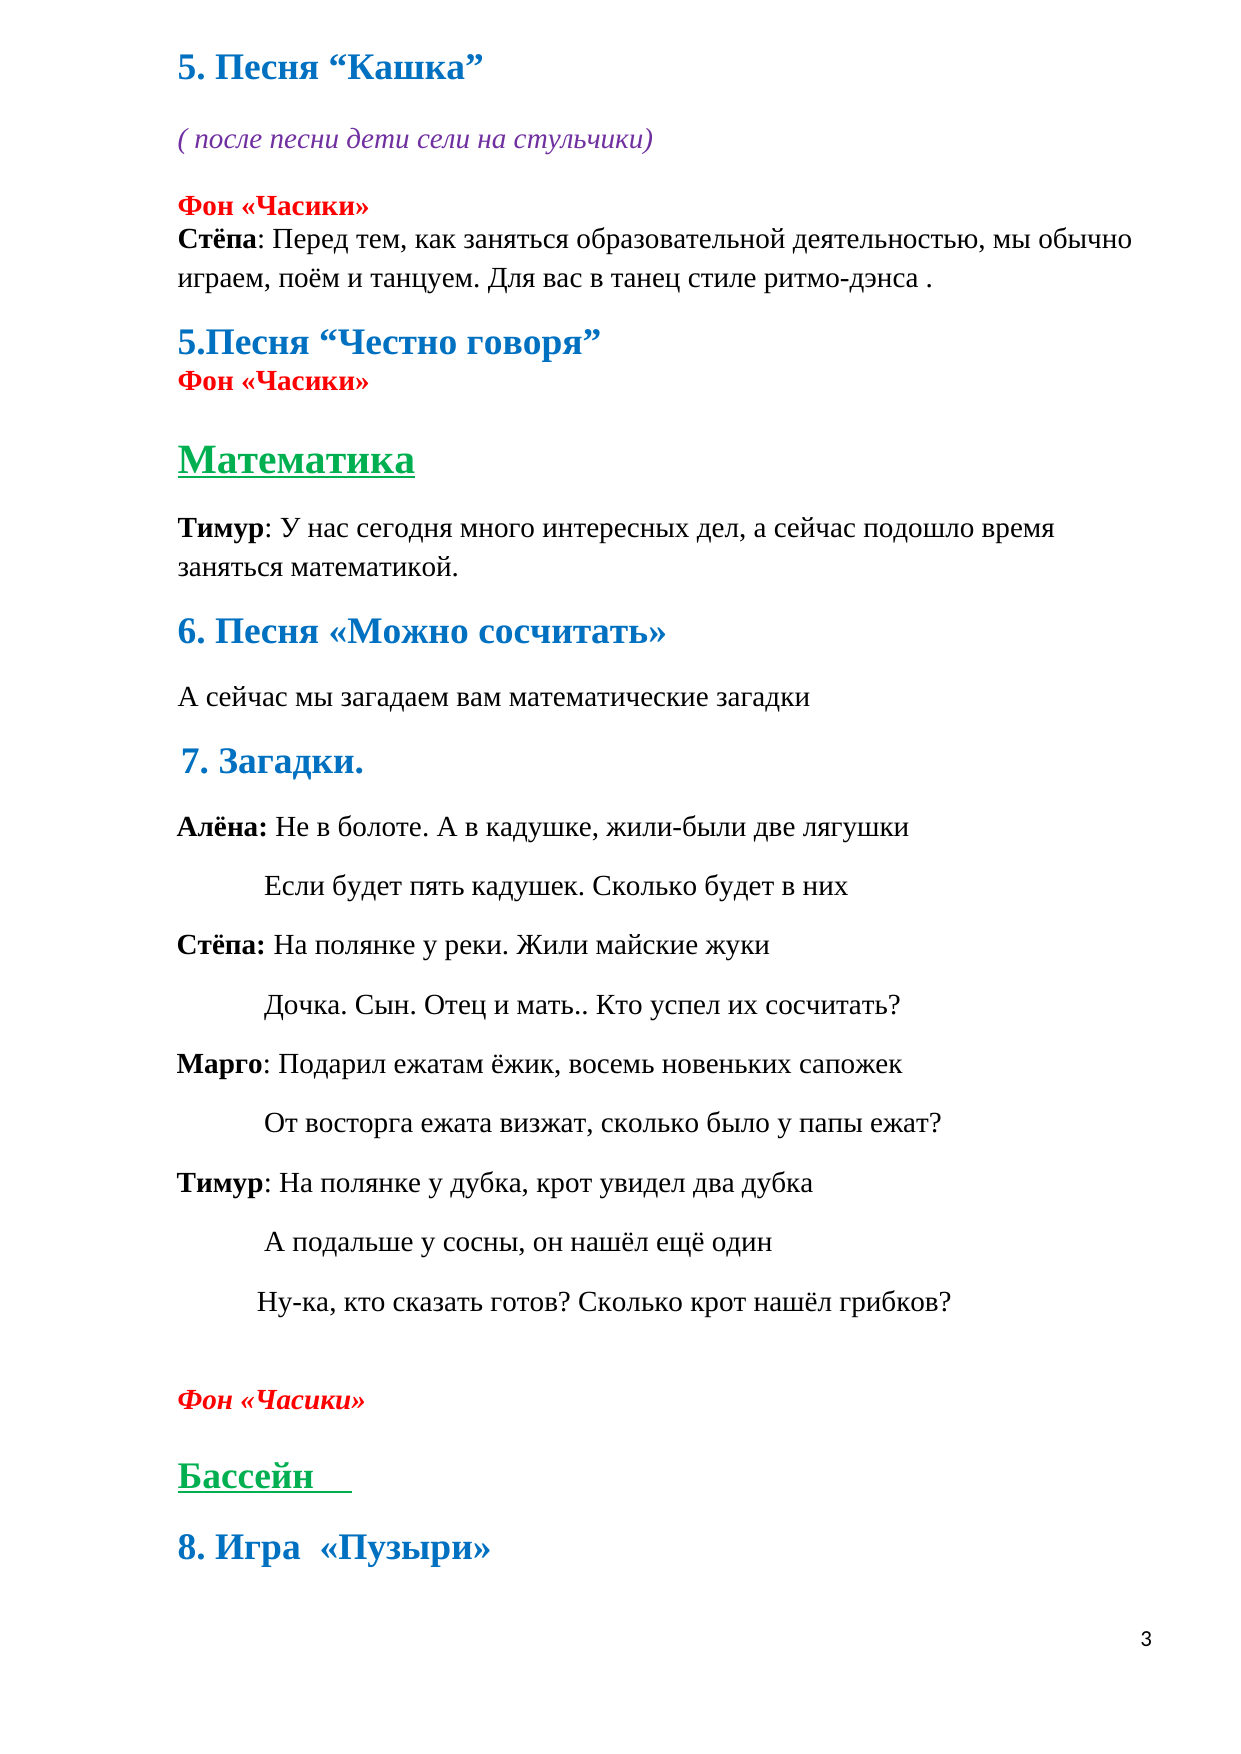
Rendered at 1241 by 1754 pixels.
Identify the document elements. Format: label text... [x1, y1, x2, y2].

text Ну-ка, кто сказать готов? Сколько крот нашёл грибков? [118, 1284, 1152, 1317]
text Марго: Подарил ежатам ёжик, восемь новеньких сапожек [118, 1046, 1152, 1080]
text Бассейн [177, 1454, 1152, 1497]
text Стёпа: На полянке у реки. Жили майские жуки [118, 927, 1152, 961]
text 5. Песня “Кашка” [177, 44, 1152, 87]
text 6. Песня «Можно сосчитать» [177, 608, 1152, 652]
text От восторга ежата визжат, сколько было у папы ежат? [118, 1106, 1152, 1139]
text Дочка. Сын. Отец и мать.. Кто успел их сосчитать? [118, 987, 1152, 1020]
text Фон «Часики» [177, 1382, 1152, 1416]
text Тимур: На полянке у дубка, крот увидел два дубка [118, 1165, 1152, 1198]
text А сейчас мы загадаем вам математические загадки [177, 679, 1152, 712]
text 5.Песня “Честно говоря” [177, 319, 1152, 363]
text Если будет пять кадушек. Сколько будет в них [118, 868, 1152, 902]
text Алёна: Не в болоте. А в кадушке, жили-были две лягушки [118, 809, 1152, 842]
text Фон «Часики» [177, 188, 1152, 222]
text 7. Загадки. [118, 738, 1152, 781]
text Тимур: У нас сегодня много интересных дел, а сейчас подошло время заняться математикой. [177, 511, 1152, 583]
text ( после песни дети сели на стульчики) [177, 121, 1152, 154]
text Фон «Часики» [177, 363, 1152, 396]
text Стёпа: Перед тем, как заняться образовательной деятельностью, мы обычно играем, поём и танцуем. Для вас в танец стиле ритмо-дэнса . [177, 222, 1152, 294]
text Математика [177, 434, 1152, 482]
text А подальше у сосны, он нашёл ещё один [118, 1224, 1152, 1258]
text 8. Игра «Пузыри» [177, 1524, 1152, 1567]
